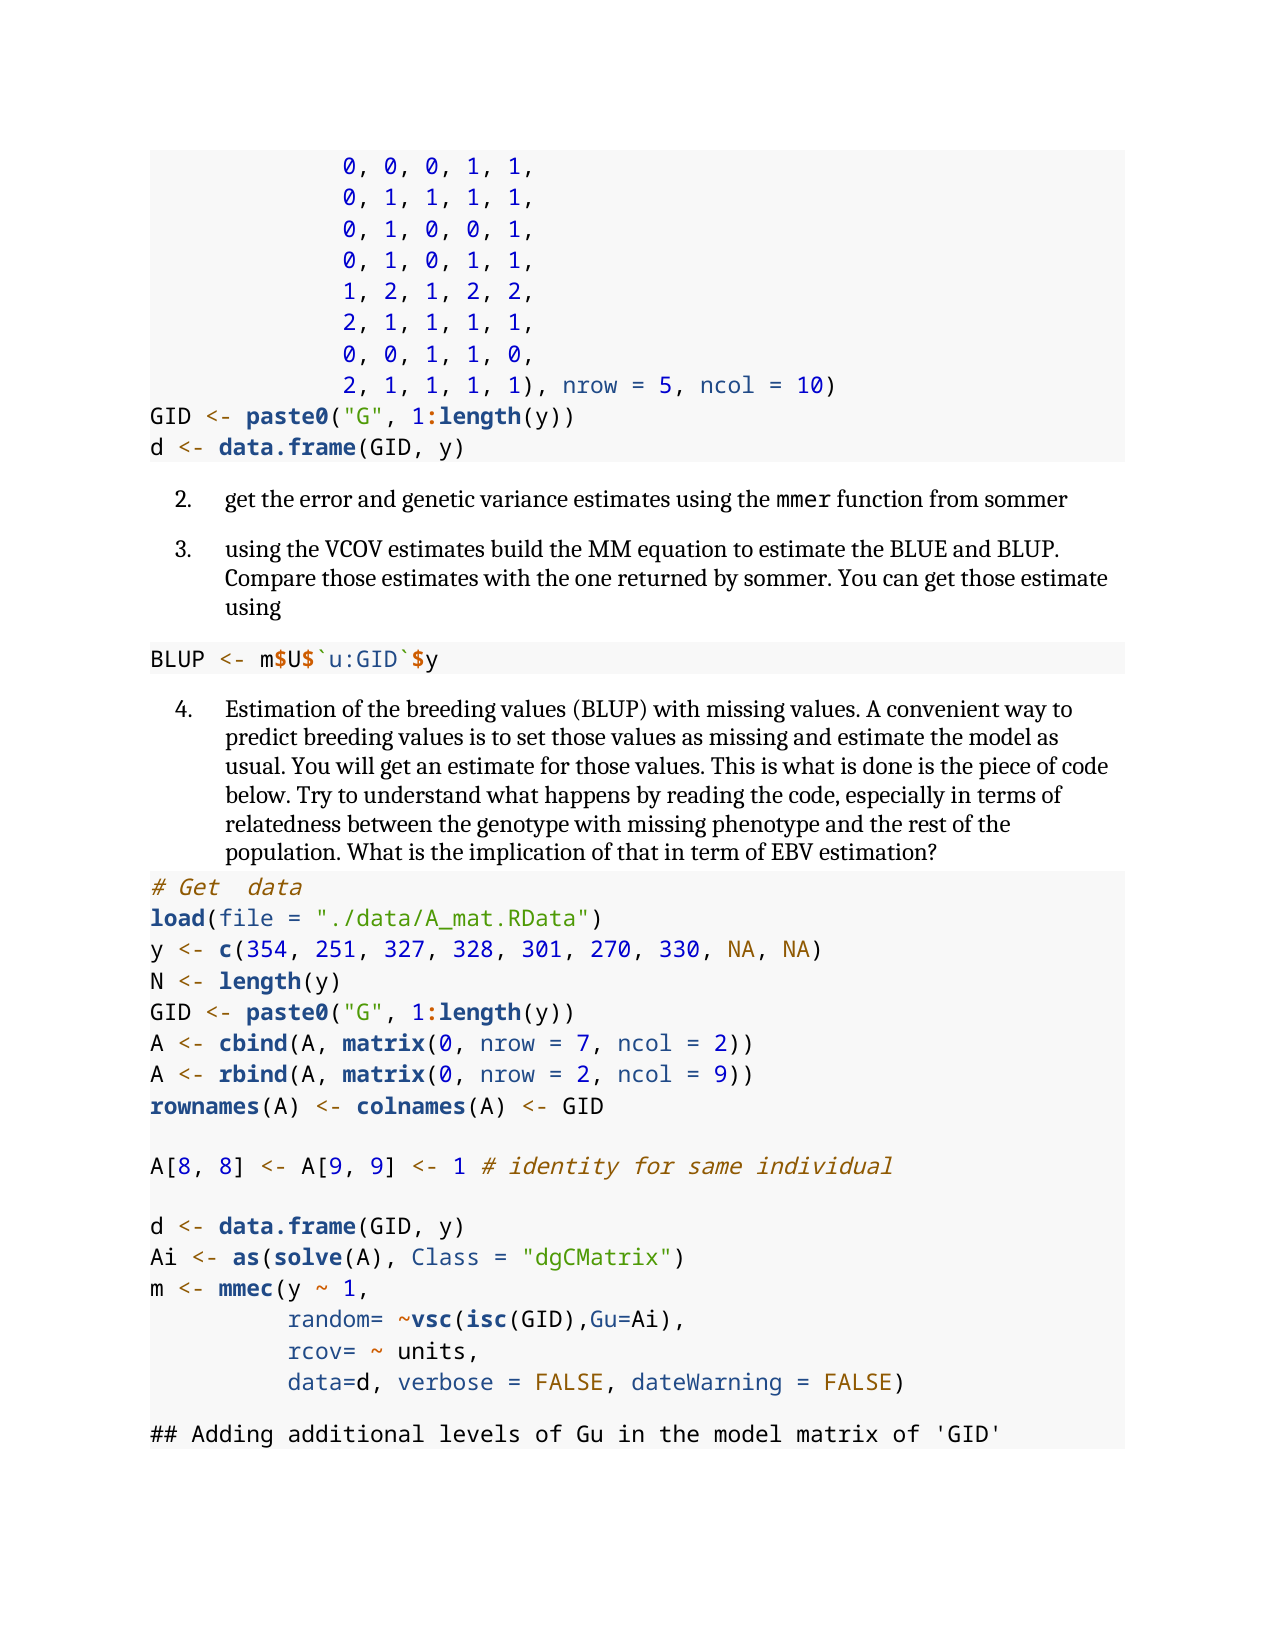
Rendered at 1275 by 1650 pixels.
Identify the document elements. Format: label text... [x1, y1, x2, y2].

text # Get data load(file = "./data/A_mat.RData") y <- c(354, 251, 327, 328, 301, 270, 330, NA, NA) N <- length(y) GID <- paste0("G", 1:length(y)) A <- cbind(A, matrix(0, nrow = 7, ncol = 2)) A <- rbind(A, matrix(0, nrow = 2, ncol = 9)) rownames(A) <- colnames(A) <- GID A[8, 8] <- A[9, 9] <- 1 # identity for same individual d <- data.frame(GID, y) Ai <- as(solve(A), Class = "dgCMatrix") m <- mmec(y ~ 1, random= ~vsc(isc(GID),Gu=Ai), rcov= ~ units, data=d, verbose = FALSE, dateWarning = FALSE) [150, 871, 1125, 1397]
list get the error and genetic variance estimates using the mmer function from sommer [175, 483, 1125, 514]
text ## Adding additional levels of Gu in the model matrix of 'GID' [150, 1418, 1125, 1449]
text BLUP <- m$U$`u:GID`$y [150, 642, 1125, 674]
list Estimation of the breeding values (BLUP) with missing values. A convenient way to predict breeding values is to set those values as missing and estimate the model as usual. You will get an estimate for those values. This is what is done is the piece of code below. Try to understand what happens by reading the code, especially in terms of relatedness between the genotype with missing phenotype and the rest of the population. What is the implication of that in term of EBV estimation? [175, 694, 1125, 867]
list using the VCOV estimates build the MM equation to estimate the BLUE and BLUP. Compare those estimates with the one returned by sommer. You can get those estimate using [175, 535, 1125, 622]
